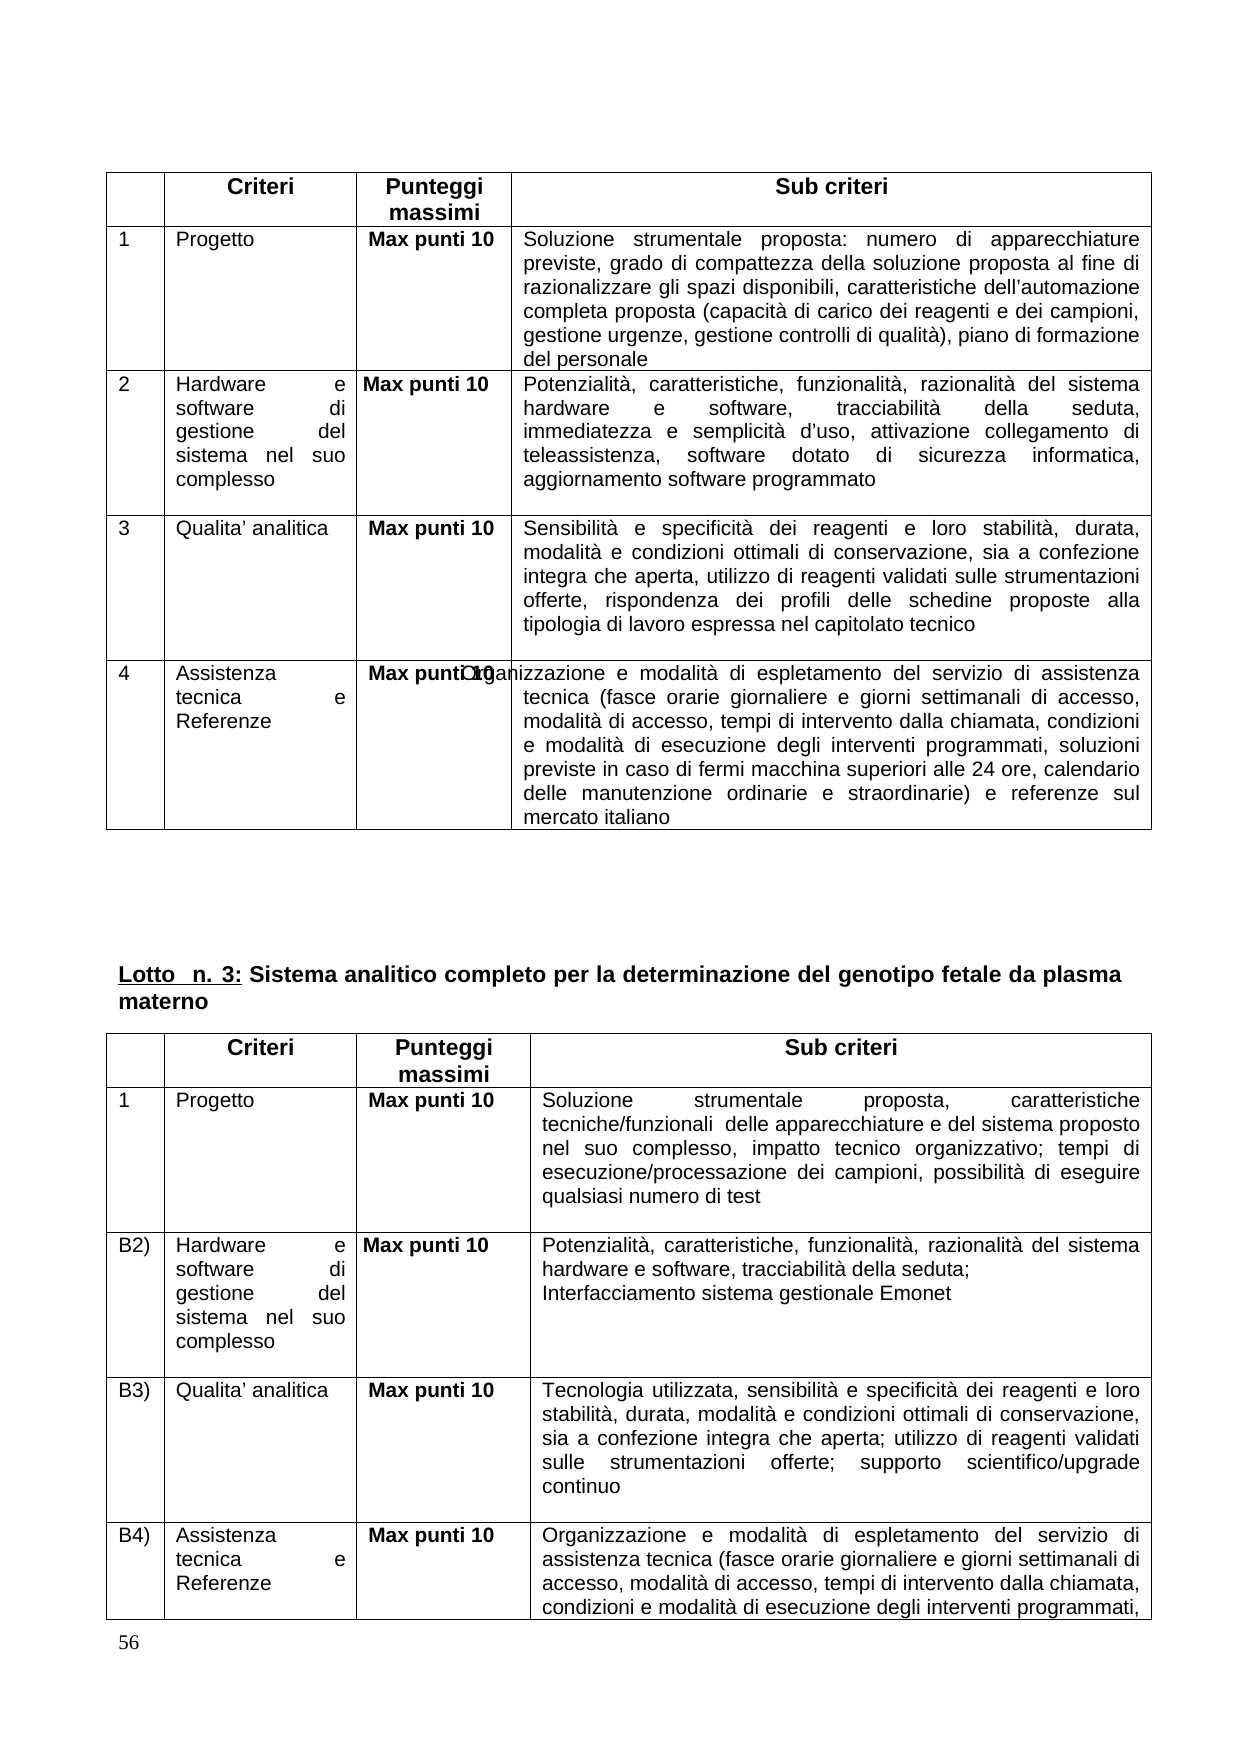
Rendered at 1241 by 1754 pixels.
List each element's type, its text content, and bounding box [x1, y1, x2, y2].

table_cell Soluzione strumentale proposta, caratteristiche tecniche/funzionali delle apparecchiature e del sistema proposto nel suo complesso, impatto tecnico organizzativo; tempi di esecuzione/processazione dei campioni, possibilità di eseguire qualsiasi numero di test [531, 1088, 1151, 1232]
table_cell Progetto [165, 1088, 356, 1232]
table_cell 4 [107, 661, 164, 829]
table_header Sub criteri [531, 1034, 1151, 1087]
table_cell Max punti 10 [357, 1378, 530, 1522]
table_header Sub criteri [512, 173, 1151, 226]
table_cell Hardware e software di gestione del sistema nel suo complesso [165, 371, 356, 515]
table_cell Organizzazione e modalità di espletamento del servizio di assistenza tecnica (fasce orarie giornaliere e giorni settimanali di accesso, modalità di accesso, tempi di intervento dalla chiamata, condizioni e modalità di esecuzione degli interventi programmati, soluzioni previste in caso di fermi macchina superiori alle 24 ore, calendario delle manutenzione ordinarie e straordinarie) e referenze sul mercato italiano [512, 661, 1151, 829]
table_cell Sensibilità e specificità dei reagenti e loro stabilità, durata, modalità e condizioni ottimali di conservazione, sia a confezione integra che aperta, utilizzo di reagenti validati sulle strumentazioni offerte, rispondenza dei profili delle schedine proposte alla tipologia di lavoro espressa nel capitolato tecnico [512, 516, 1151, 660]
table_cell Qualita’ analitica [165, 1378, 356, 1522]
table_cell 1 [107, 1088, 164, 1232]
table_header Punteggi massimi [357, 173, 511, 226]
table_header Criteri [165, 173, 356, 226]
table_cell Qualita’ analitica [165, 516, 356, 660]
table_cell Potenzialità, caratteristiche, funzionalità, razionalità del sistema hardware e software, tracciabilità della seduta; Interfacciamento sistema gestionale Emonet [531, 1233, 1151, 1377]
table_cell Max punti 10 [357, 371, 511, 515]
table_cell Assistenza tecnica e Referenze [165, 661, 356, 829]
table_header Punteggi massimi [357, 1034, 530, 1087]
table_cell Tecnologia utilizzata, sensibilità e specificità dei reagenti e loro stabilità, durata, modalità e condizioni ottimali di conservazione, sia a confezione integra che aperta; utilizzo di reagenti validati sulle strumentazioni offerte; supporto scientifico/upgrade continuo [531, 1378, 1151, 1522]
table_header Criteri [165, 1034, 356, 1087]
table_cell 3 [107, 516, 164, 660]
table_cell 2 [107, 371, 164, 515]
table_cell 1 [107, 227, 164, 370]
table_cell B3) [107, 1378, 164, 1522]
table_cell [165, 1523, 356, 1618]
table_cell B4) [107, 1523, 164, 1618]
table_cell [531, 1523, 1151, 1618]
table_cell Max punti 10 [357, 1233, 530, 1377]
table_header [107, 1034, 164, 1087]
table_cell B2) [107, 1233, 164, 1377]
table_cell Max punti 10 [357, 1088, 530, 1232]
table_cell Max punti 10 [357, 661, 511, 829]
table_cell Hardware e software di gestione del sistema nel suo complesso [165, 1233, 356, 1377]
table_cell Soluzione strumentale proposta: numero di apparecchiature previste, grado di compattezza della soluzione proposta al fine di razionalizzare gli spazi disponibili, caratteristiche dell’automazione completa proposta (capacità di carico dei reagenti e dei campioni, gestione urgenze, gestione controlli di qualità), piano di formazione del personale [512, 227, 1151, 370]
table_header [107, 173, 164, 226]
table_cell Max punti 10 [357, 1523, 530, 1618]
table_cell Progetto [165, 227, 356, 370]
text Lotto n. 3: Sistema analitico completo per la determinazione del genotipo fetale da plasma materno [118, 961, 1122, 1014]
table_cell Max punti 10 [357, 227, 511, 370]
table_cell Max punti 10 [357, 516, 511, 660]
